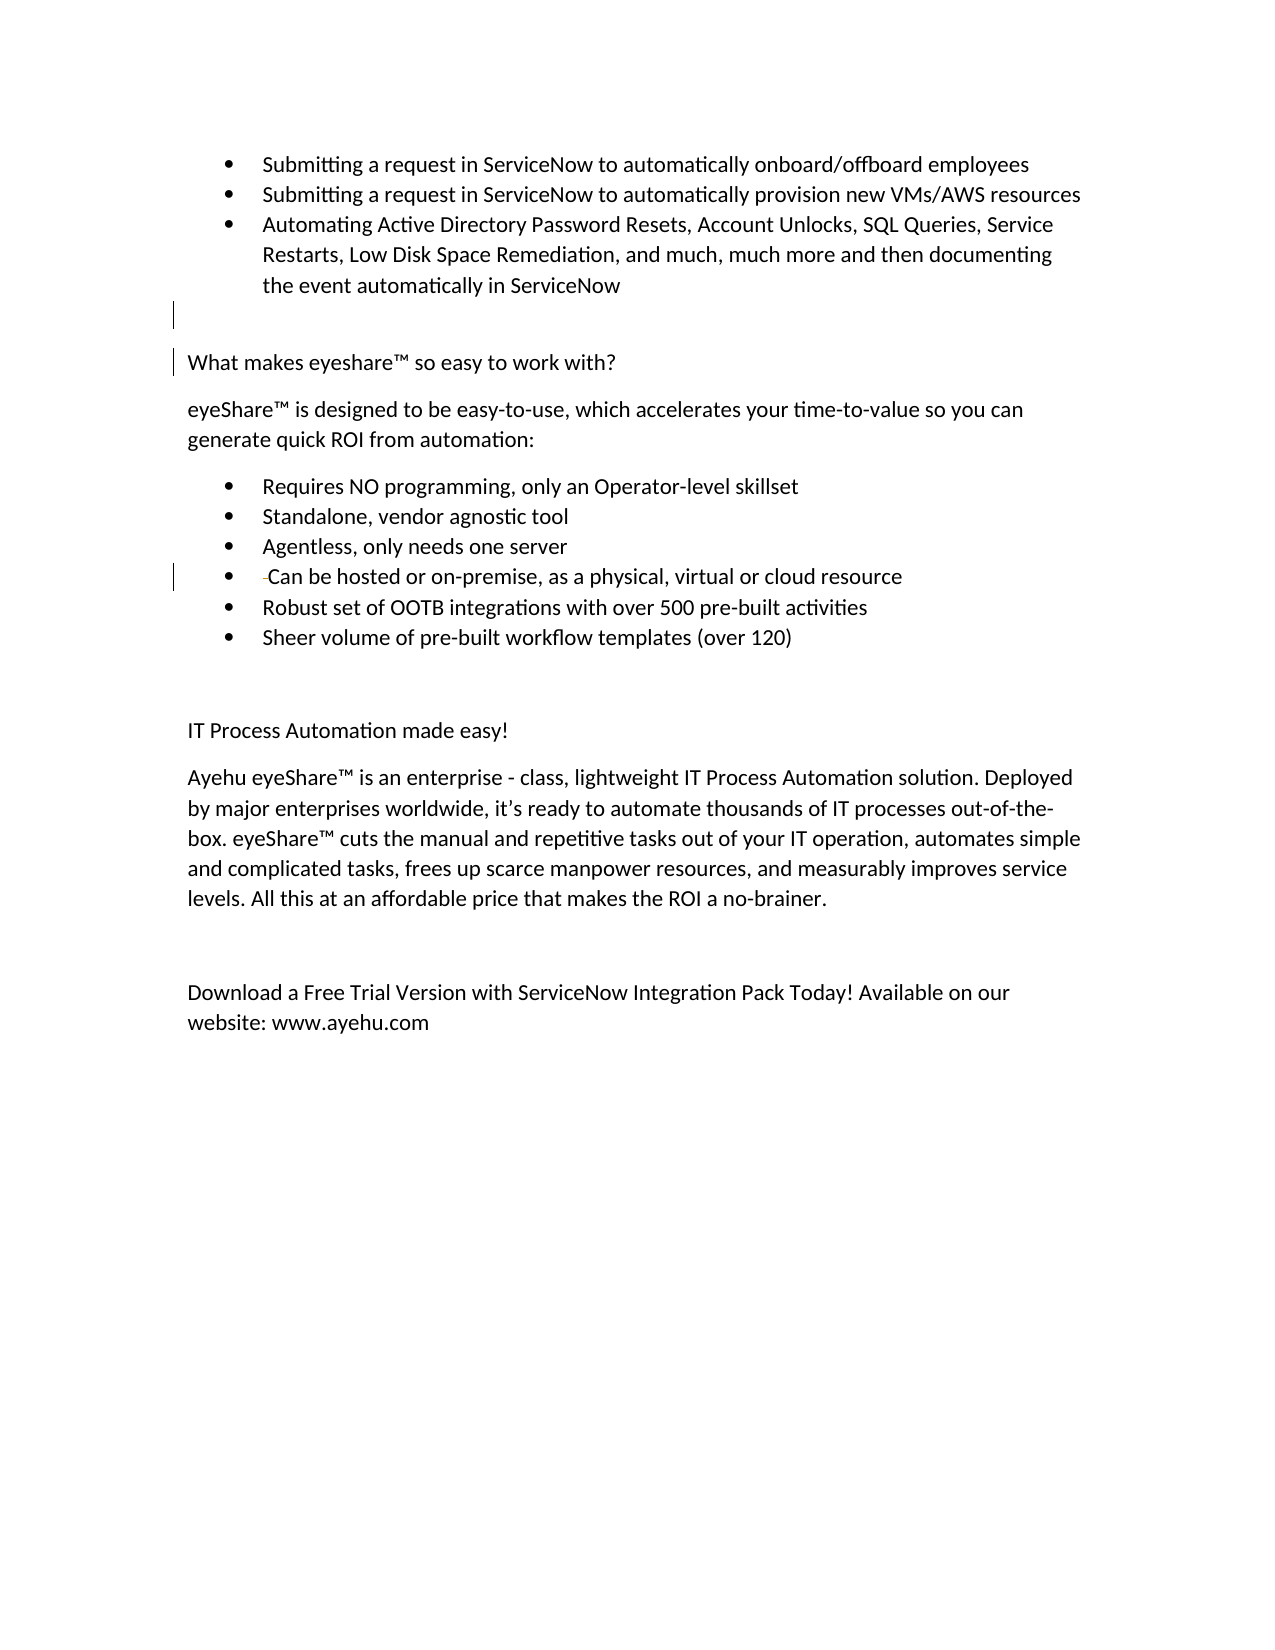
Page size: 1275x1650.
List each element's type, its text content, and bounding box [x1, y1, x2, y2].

list Submitting a request in ServiceNow to automatically provision new VMs/AWS resources [225, 180, 1087, 208]
text IT Process Automation made easy! [187, 717, 1087, 745]
list Robust set of OOTB integrations with over 500 pre-built activities [225, 593, 1087, 621]
list Can be hosted or on-premise, as a physical, virtual or cloud resource [225, 562, 1087, 591]
list Agentless, only needs one server [225, 532, 1087, 560]
text eyeShare™ is designed to be easy-to-use, which accelerates your time-to-value so you can generate quick ROI from automation: [187, 395, 1087, 453]
text What makes eyeshare™ so easy to work with? [187, 348, 1087, 376]
list Requires NO programming, only an Operator-level skillset [225, 472, 1087, 500]
list Standalone, vendor agnostic tool [225, 502, 1087, 530]
text Ayehu eyeShare™ is an enterprise - class, lightweight IT Process Automation solution. Deployed by major enterprises worldwide, it’s ready to automate thousands of IT processes out-of-the-box. eyeShare™ cuts the manual and repetitive tasks out of your IT operation, automates simple and complicated tasks, frees up scarce manpower resources, and measurably improves service levels. All this at an affordable price that makes the ROI a no-brainer. [187, 763, 1087, 912]
list Automating Active Directory Password Resets, Account Unlocks, SQL Queries, Service Restarts, Low Disk Space Remediation, and much, much more and then documenting the event automatically in ServiceNow [225, 210, 1087, 299]
text Download a Free Trial Version with ServiceNow Integration Pack Today! Available on our website: www.ayehu.com [187, 978, 1087, 1036]
list Sheer volume of pre-built workflow templates (over 120) [225, 623, 1087, 651]
list Submitting a request in ServiceNow to automatically onboard/offboard employees [225, 150, 1087, 178]
